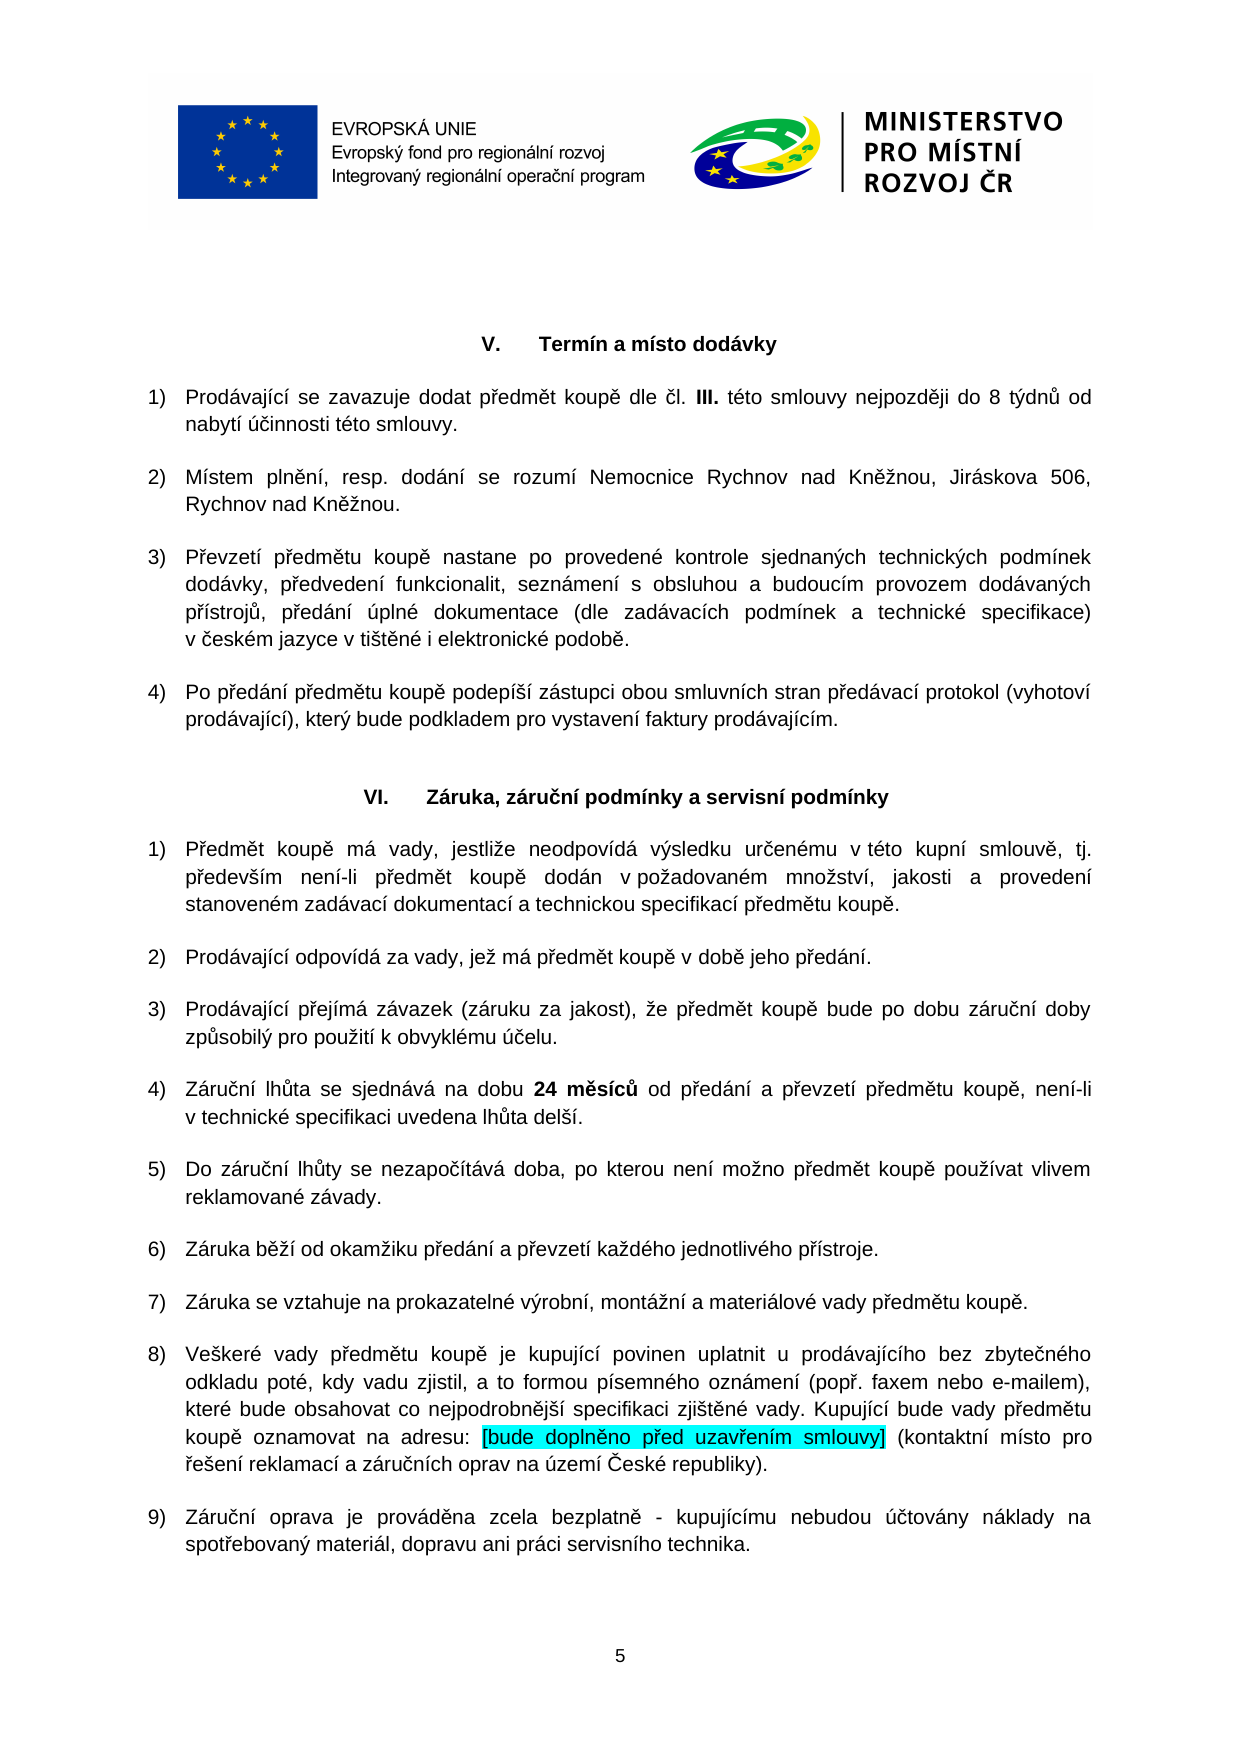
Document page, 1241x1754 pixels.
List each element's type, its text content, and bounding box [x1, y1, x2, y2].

list Záruka, záruční podmínky a servisní podmínky [185, 785, 1092, 809]
list Po předání předmětu koupě podepíší zástupci obou smluvních stran předávací protokol (vyhotoví prodávající), který bude podkladem pro vystavení faktury prodávajícím. [148, 680, 1092, 731]
list Místem plnění, resp. dodání se rozumí Nemocnice Rychnov nad Kněžnou, Jiráskova 506, Rychnov nad Kněžnou. [148, 465, 1092, 516]
list Termín a místo dodávky [185, 332, 1092, 356]
list Záruční oprava je prováděna zcela bezplatně - kupujícímu nebudou účtovány náklady na spotřebovaný materiál, dopravu ani práci servisního technika. [148, 1505, 1092, 1556]
list Veškeré vady předmětu koupě je kupující povinen uplatnit u prodávajícího bez zbytečného odkladu poté, kdy vadu zjistil, a to formou písemného oznámení (popř. faxem nebo e-mailem), které bude obsahovat co nejpodrobnější specifikaci zjištěné vady. Kupující bude vady předmětu koupě oznamovat na adresu: [bude doplněno před uzavřením smlouvy] (kontaktní místo pro řešení reklamací a záručních oprav na území České republiky). [148, 1342, 1092, 1476]
list Prodávající přejímá závazek (záruku za jakost), že předmět koupě bude po dobu záruční doby způsobilý pro použití k obvyklému účelu. [148, 997, 1092, 1049]
picture [147, 73, 1093, 230]
list Záruční lhůta se sjednává na dobu 24 měsíců od předání a převzetí předmětu koupě, není-li v technické specifikaci uvedena lhůta delší. [148, 1077, 1092, 1129]
list Do záruční lhůty se nezapočítává doba, po kterou není možno předmět koupě používat vlivem reklamované závady. [148, 1157, 1092, 1209]
list Předmět koupě má vady, jestliže neodpovídá výsledku určenému v této kupní smlouvě, tj. především není-li předmět koupě dodán v požadovaném množství, jakosti a provedení stanoveném zadávací dokumentací a technickou specifikací předmětu koupě. [148, 837, 1092, 916]
list Záruka běží od okamžiku předání a převzetí každého jednotlivého přístroje. [148, 1237, 1092, 1261]
list Převzetí předmětu koupě nastane po provedené kontrole sjednaných technických podmínek dodávky, předvedení funkcionalit, seznámení s obsluhou a budoucím provozem dodávaných přístrojů, předání úplné dokumentace (dle zadávacích podmínek a technické specifikace) v českém jazyce v tištěné i elektronické podobě. [148, 545, 1092, 651]
list Prodávající se zavazuje dodat předmět koupě dle čl. III. této smlouvy nejpozději do 8 týdnů od nabytí účinnosti této smlouvy. [148, 385, 1092, 436]
list Záruka se vztahuje na prokazatelné výrobní, montážní a materiálové vady předmětu koupě. [148, 1290, 1092, 1314]
list Prodávající odpovídá za vady, jež má předmět koupě v době jeho předání. [148, 945, 1092, 969]
